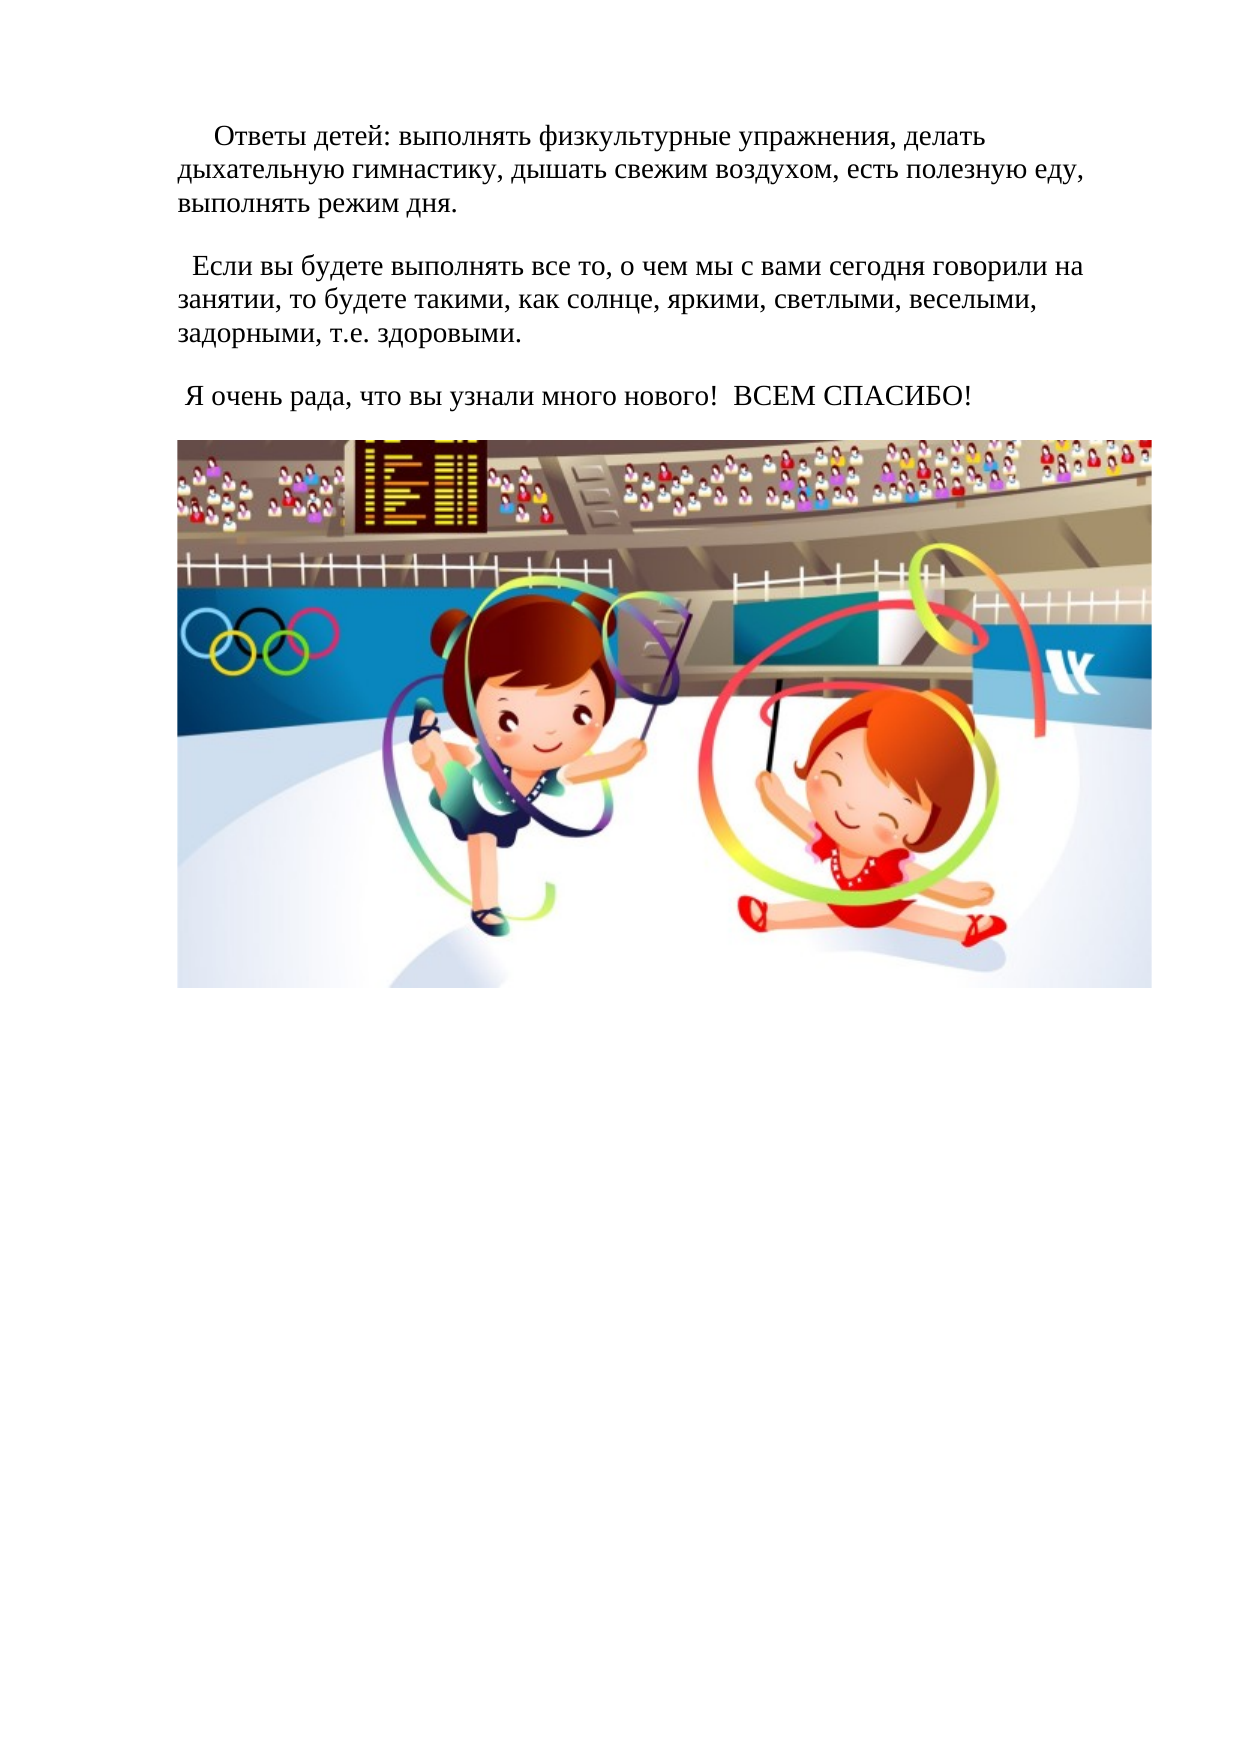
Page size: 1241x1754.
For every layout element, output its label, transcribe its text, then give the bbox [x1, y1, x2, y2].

text Если вы будете выполнять все то, о чем мы с вами сегодня говорили на занятии, то будете такими, как солнце, яркими, светлыми, веселыми, задорными, т.е. здоровыми. [177, 248, 1152, 348]
picture [1143, 664, 1152, 670]
picture [177, 440, 1152, 988]
text Я очень рада, что вы узнали много нового! ВСЕМ СПАСИБО! [177, 378, 1152, 411]
text Ответы детей: выполнять физкультурные упражнения, делать дыхательную гимнастику, дышать свежим воздухом, есть полезную еду, выполнять режим дня. [177, 118, 1152, 219]
